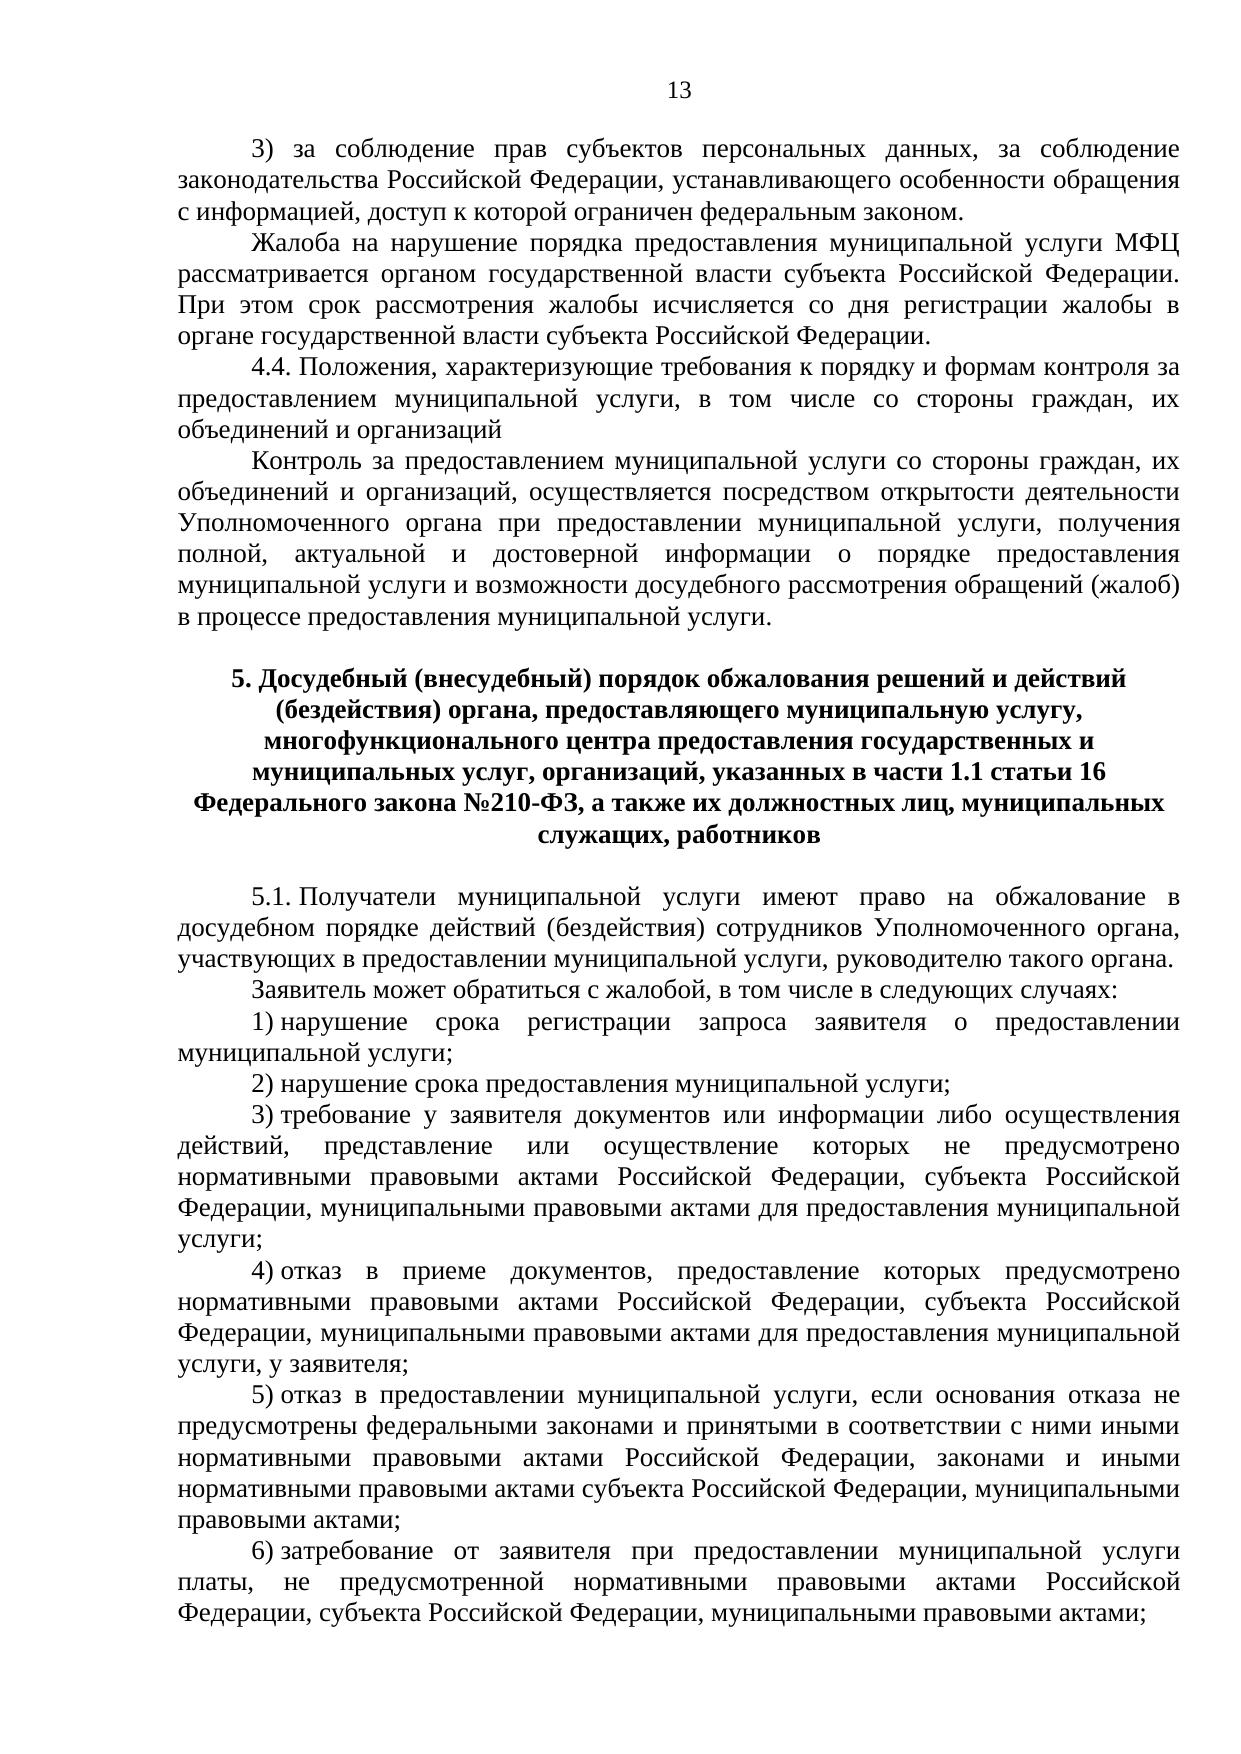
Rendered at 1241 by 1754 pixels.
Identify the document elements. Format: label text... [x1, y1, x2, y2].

text 3) требование у заявителя документов или информации либо осуществления действий, представление или осуществление которых не предусмотрено нормативными правовыми актами Российской Федерации, субъекта Российской Федерации, муниципальными правовыми актами для предоставления муниципальной услуги; [177, 1098, 1181, 1254]
text 5. Досудебный (внесудебный) порядок обжалования решений и действий (бездействия) органа, предоставляющего муниципальную услугу, многофункционального центра предоставления государственных и муниципальных услуг, организаций, указанных в части 1.1 статьи 16 Федерального закона №210-ФЗ, а также их должностных лиц, муниципальных служащих, работников [177, 662, 1181, 849]
text 3) за соблюдение прав субъектов персональных данных, за соблюдение законодательства Российской Федерации, устанавливающего особенности обращения с информацией, доступ к которой ограничен федеральным законом. [177, 132, 1181, 226]
text 2) нарушение срока предоставления муниципальной услуги; [177, 1067, 1181, 1098]
text Заявитель может обратиться с жалобой, в том числе в следующих случаях: [177, 973, 1181, 1004]
text 4) отказ в приеме документов, предоставление которых предусмотрено нормативными правовыми актами Российской Федерации, субъекта Российской Федерации, муниципальными правовыми актами для предоставления муниципальной услуги, у заявителя; [177, 1254, 1181, 1378]
text 5) отказ в предоставлении муниципальной услуги, если основания отказа не предусмотрены федеральными законами и принятыми в соответствии с ними иными нормативными правовыми актами Российской Федерации, законами и иными нормативными правовыми актами субъекта Российской Федерации, муниципальными правовыми актами; [177, 1378, 1181, 1534]
text 1) нарушение срока регистрации запроса заявителя о предоставлении муниципальной услуги; [177, 1004, 1181, 1067]
text 5.1. Получатели муниципальной услуги имеют право на обжалование в досудебном порядке действий (бездействия) сотрудников Уполномоченного органа, участвующих в предоставлении муниципальной услуги, руководителю такого органа. [177, 880, 1181, 973]
text Жалоба на нарушение порядка предоставления муниципальной услуги МФЦ рассматривается органом государственной власти субъекта Российской Федерации. При этом срок рассмотрения жалобы исчисляется со дня регистрации жалобы в органе государственной власти субъекта Российской Федерации. [177, 226, 1181, 351]
text 6) затребование от заявителя при предоставлении муниципальной услуги платы, не предусмотренной нормативными правовыми актами Российской Федерации, субъекта Российской Федерации, муниципальными правовыми актами; [177, 1534, 1181, 1627]
text Контроль за предоставлением муниципальной услуги со стороны граждан, их объединений и организаций, осуществляется посредством открытости деятельности Уполномоченного органа при предоставлении муниципальной услуги, получения полной, актуальной и достоверной информации о порядке предоставления муниципальной услуги и возможности досудебного рассмотрения обращений (жалоб) в процессе предоставления муниципальной услуги. [177, 444, 1181, 631]
text 4.4. Положения, характеризующие требования к порядку и формам контроля за предоставлением муниципальной услуги, в том числе со стороны граждан, их объединений и организаций [177, 351, 1181, 444]
